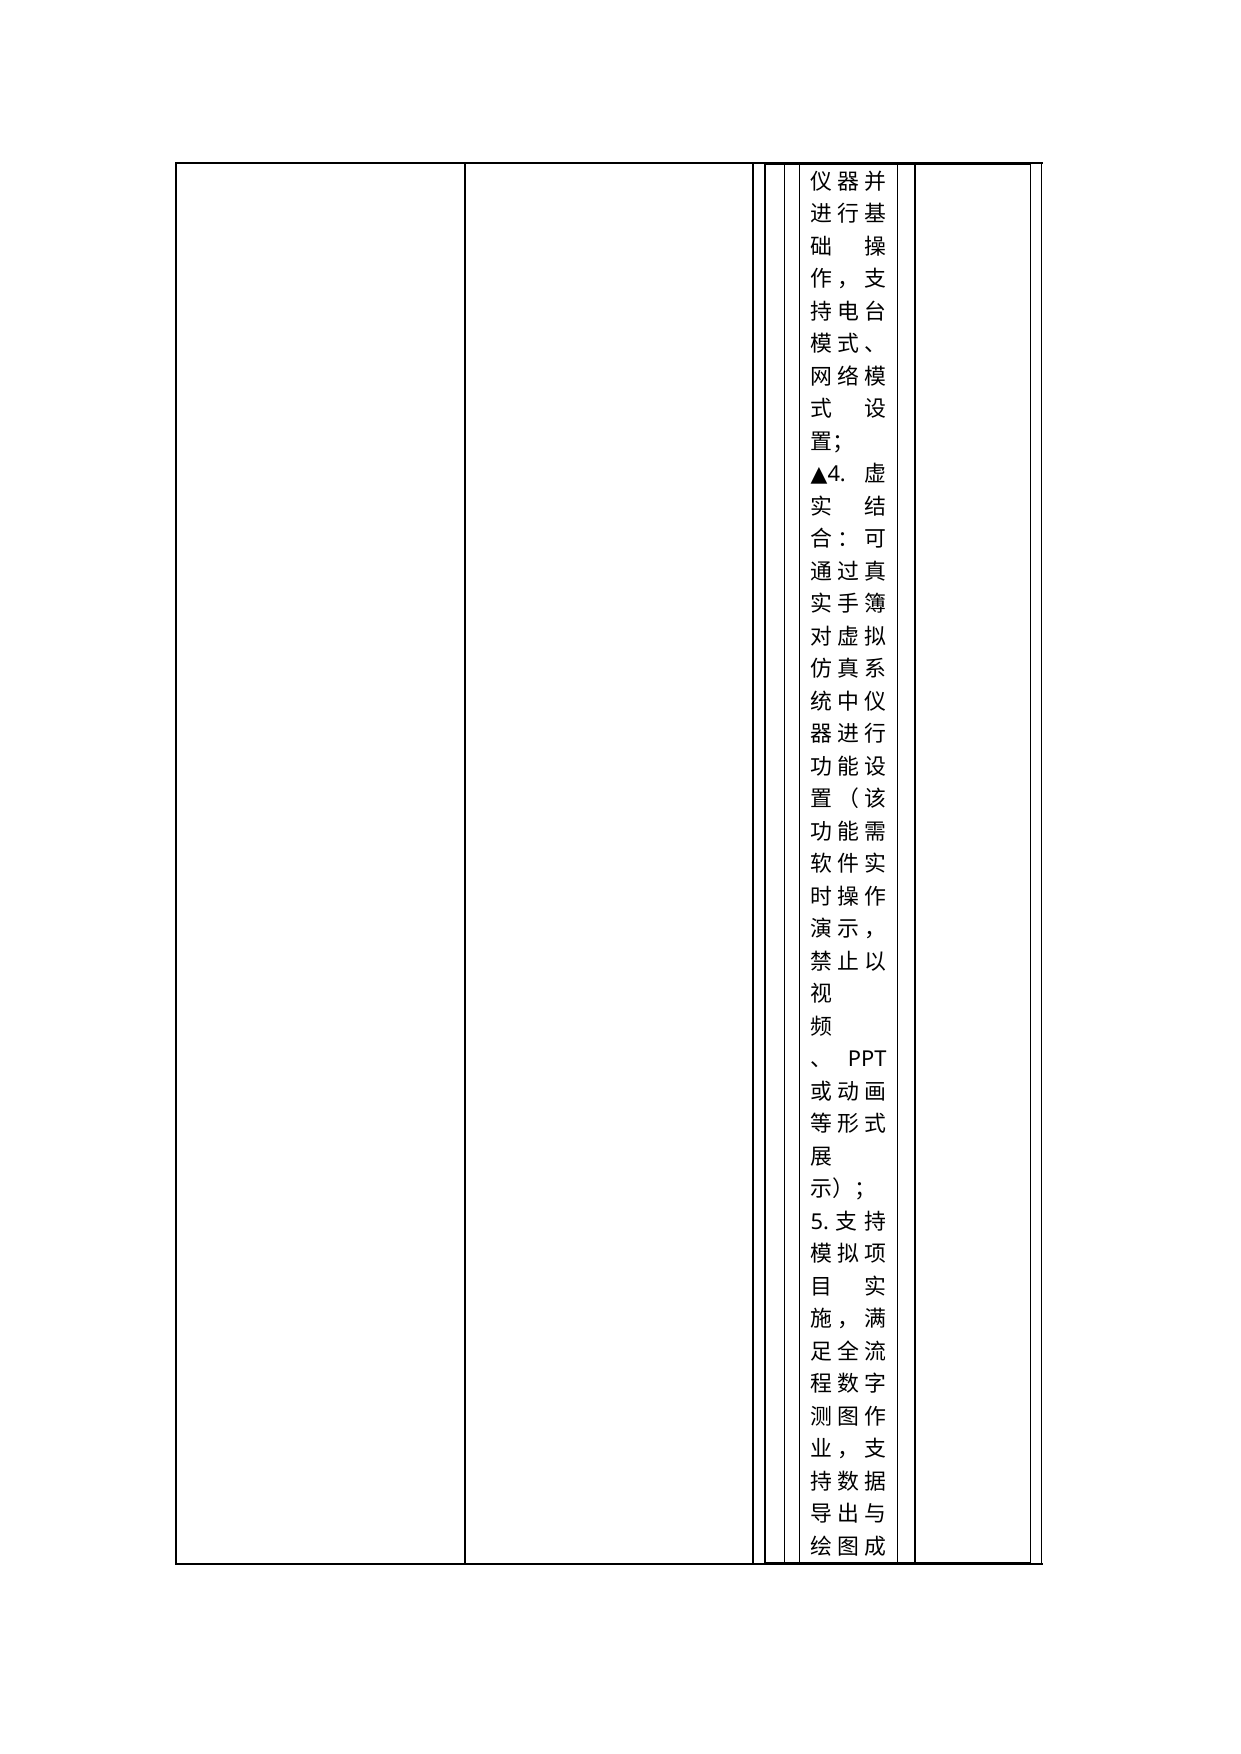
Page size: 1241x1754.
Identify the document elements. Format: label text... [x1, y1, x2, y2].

table_cell 1 [177, 164, 464, 1563]
table_cell [766, 165, 784, 1562]
table_cell [754, 164, 764, 1563]
table_cell [466, 164, 752, 1563]
table_cell [1031, 164, 1041, 1563]
table_cell [916, 165, 1030, 1562]
table_cell [800, 165, 897, 1562]
table_cell [785, 165, 799, 1562]
table_cell [898, 165, 914, 1562]
